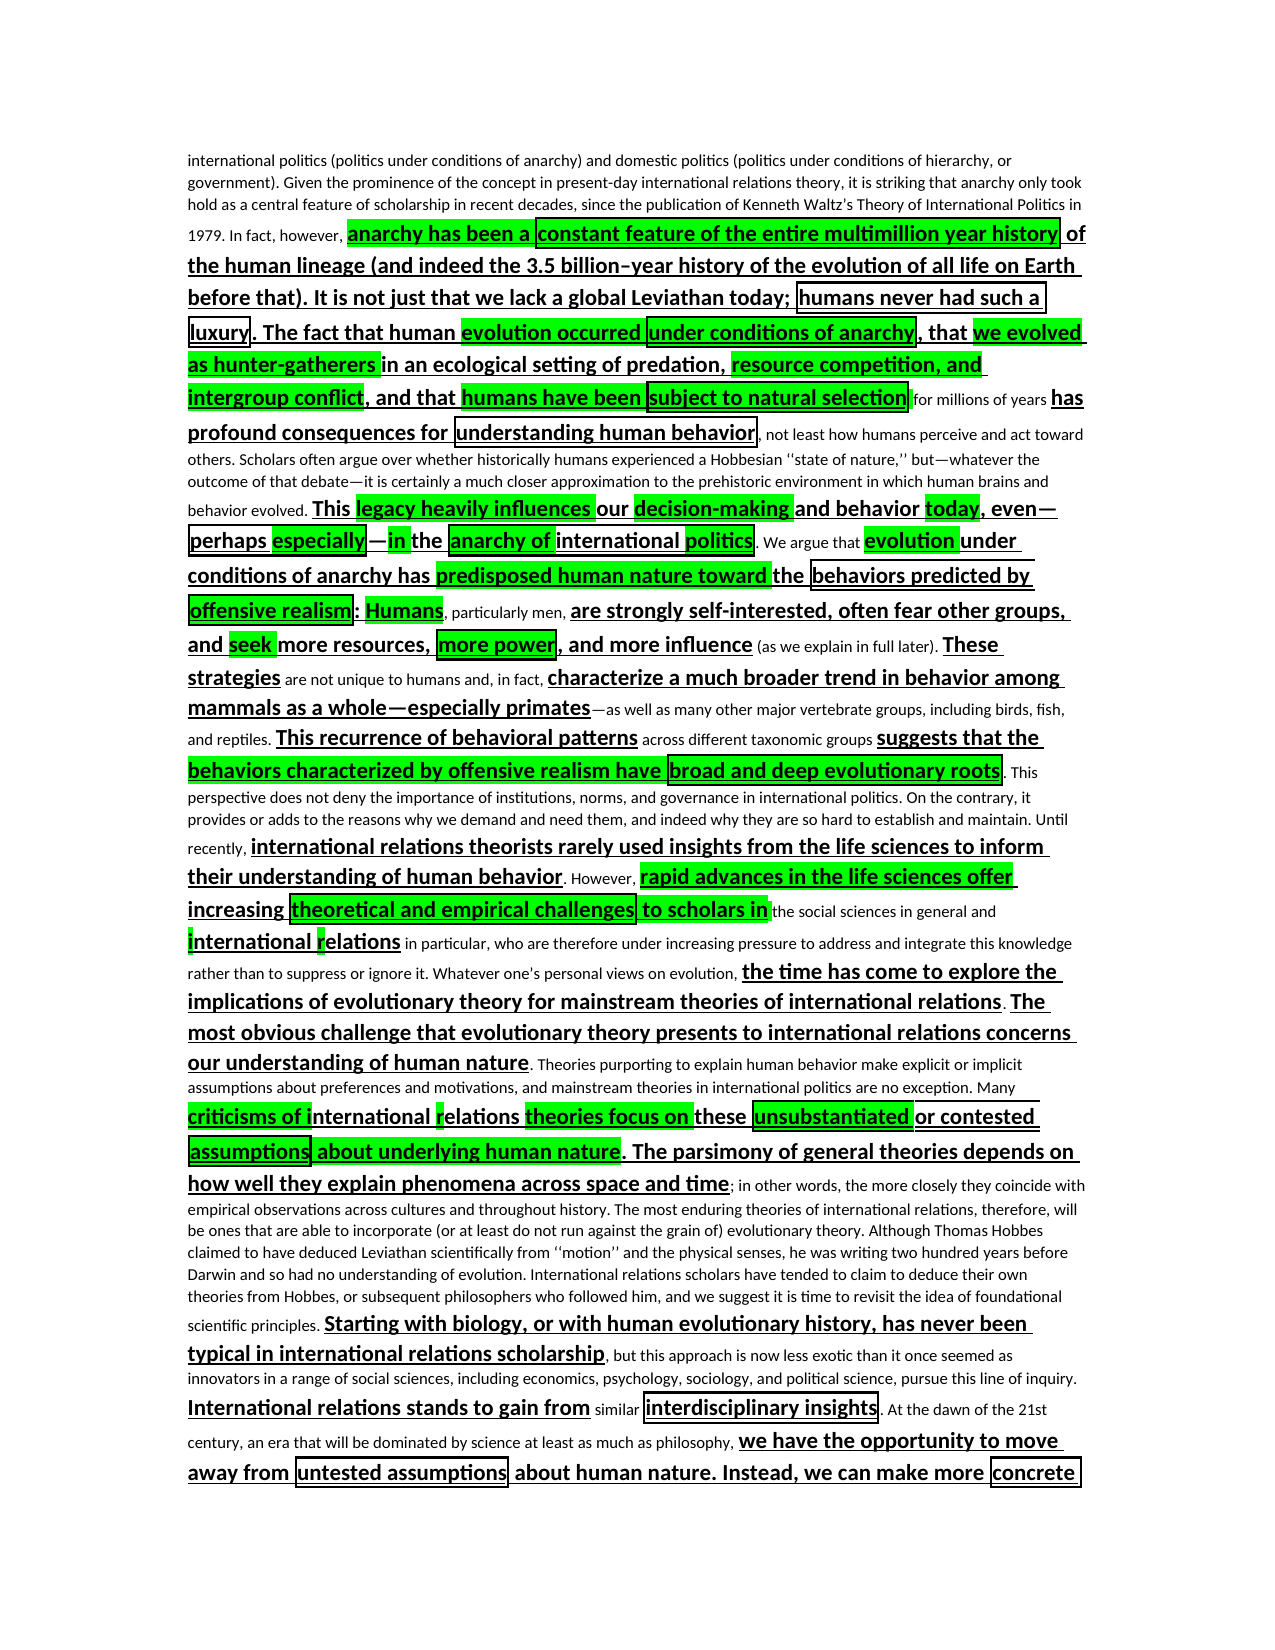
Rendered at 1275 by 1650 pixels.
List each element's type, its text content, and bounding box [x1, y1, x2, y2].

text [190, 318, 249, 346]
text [187, 343, 1087, 1488]
